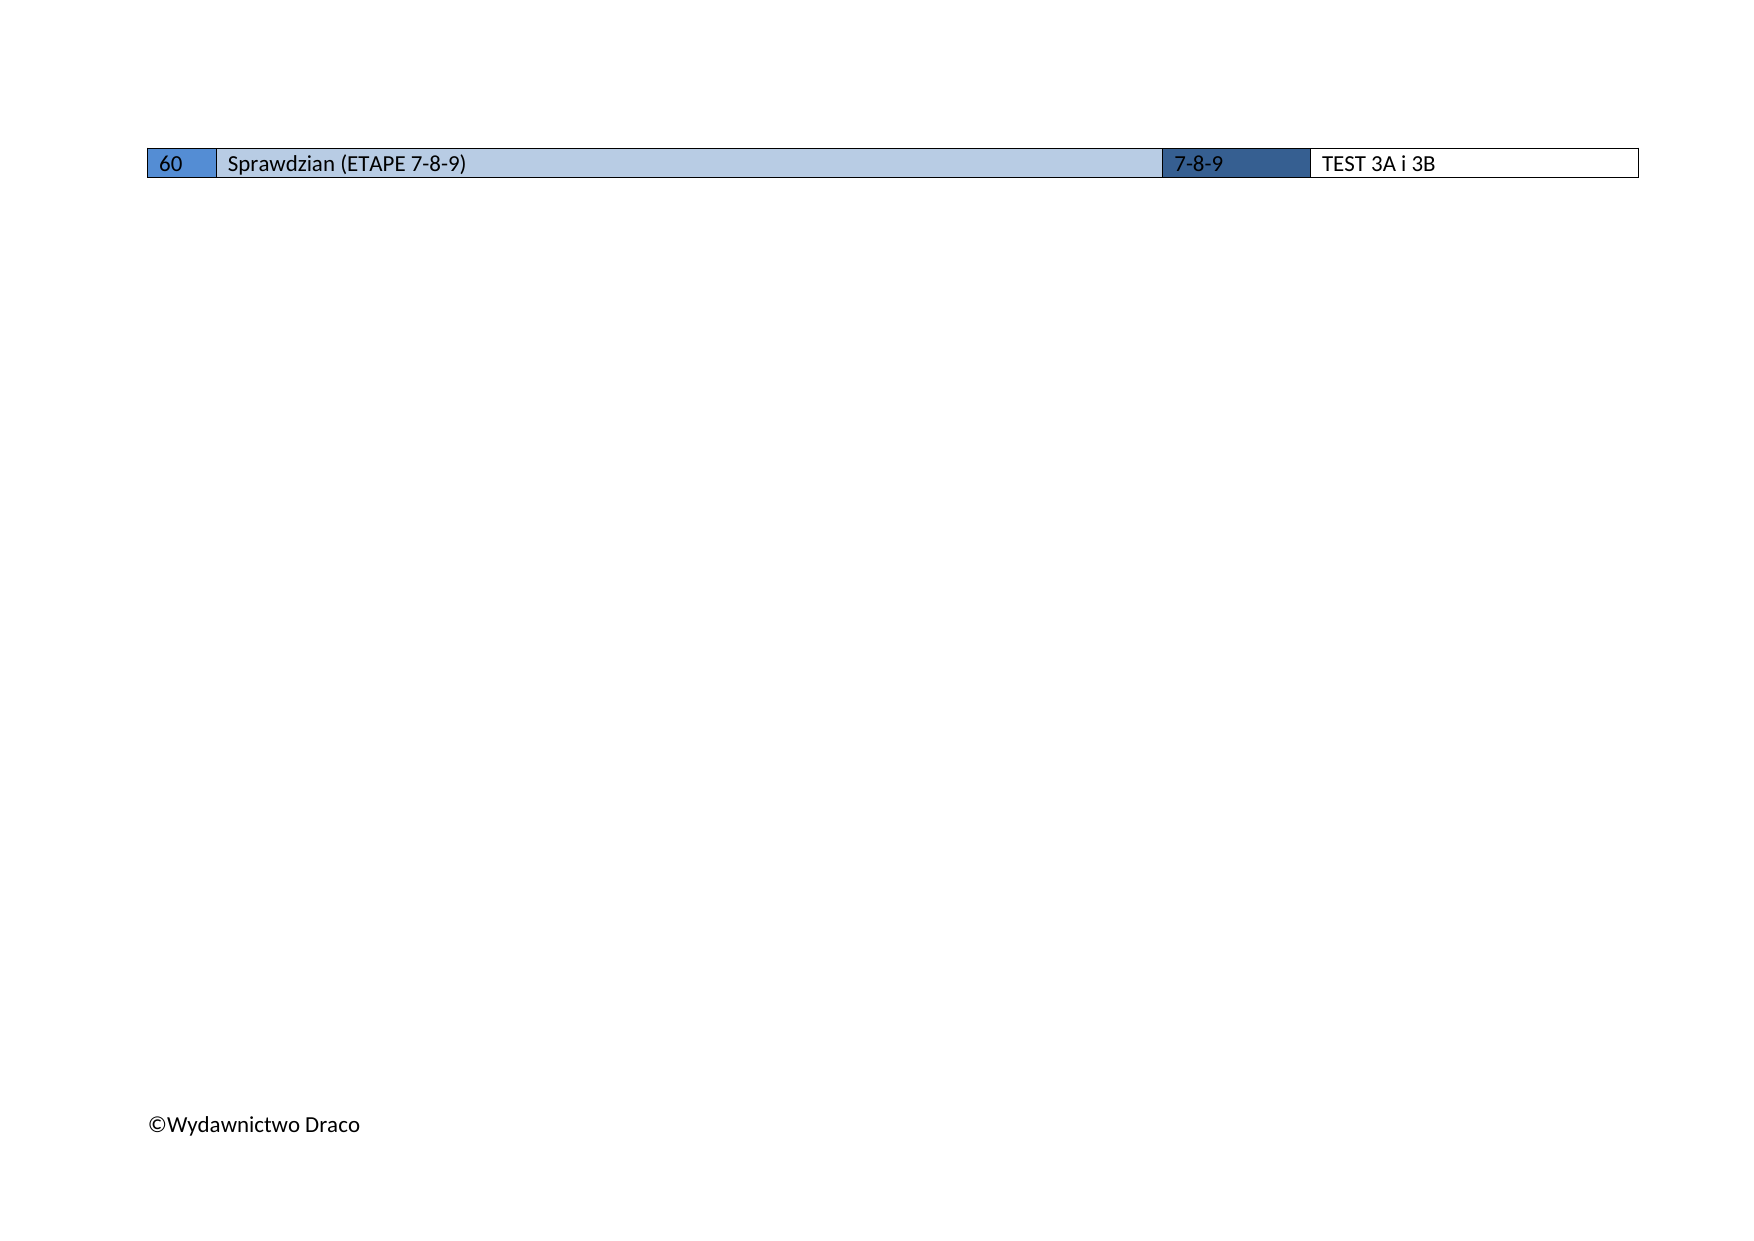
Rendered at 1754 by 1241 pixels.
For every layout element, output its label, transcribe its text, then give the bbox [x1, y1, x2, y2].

table_cell Sprawdzian (ETAPE 7-8-9) [217, 149, 1162, 177]
table_cell 7-8-9 [1163, 149, 1310, 177]
table_cell TEST 3A i 3B [1311, 149, 1638, 177]
table_cell 60 [148, 149, 216, 177]
